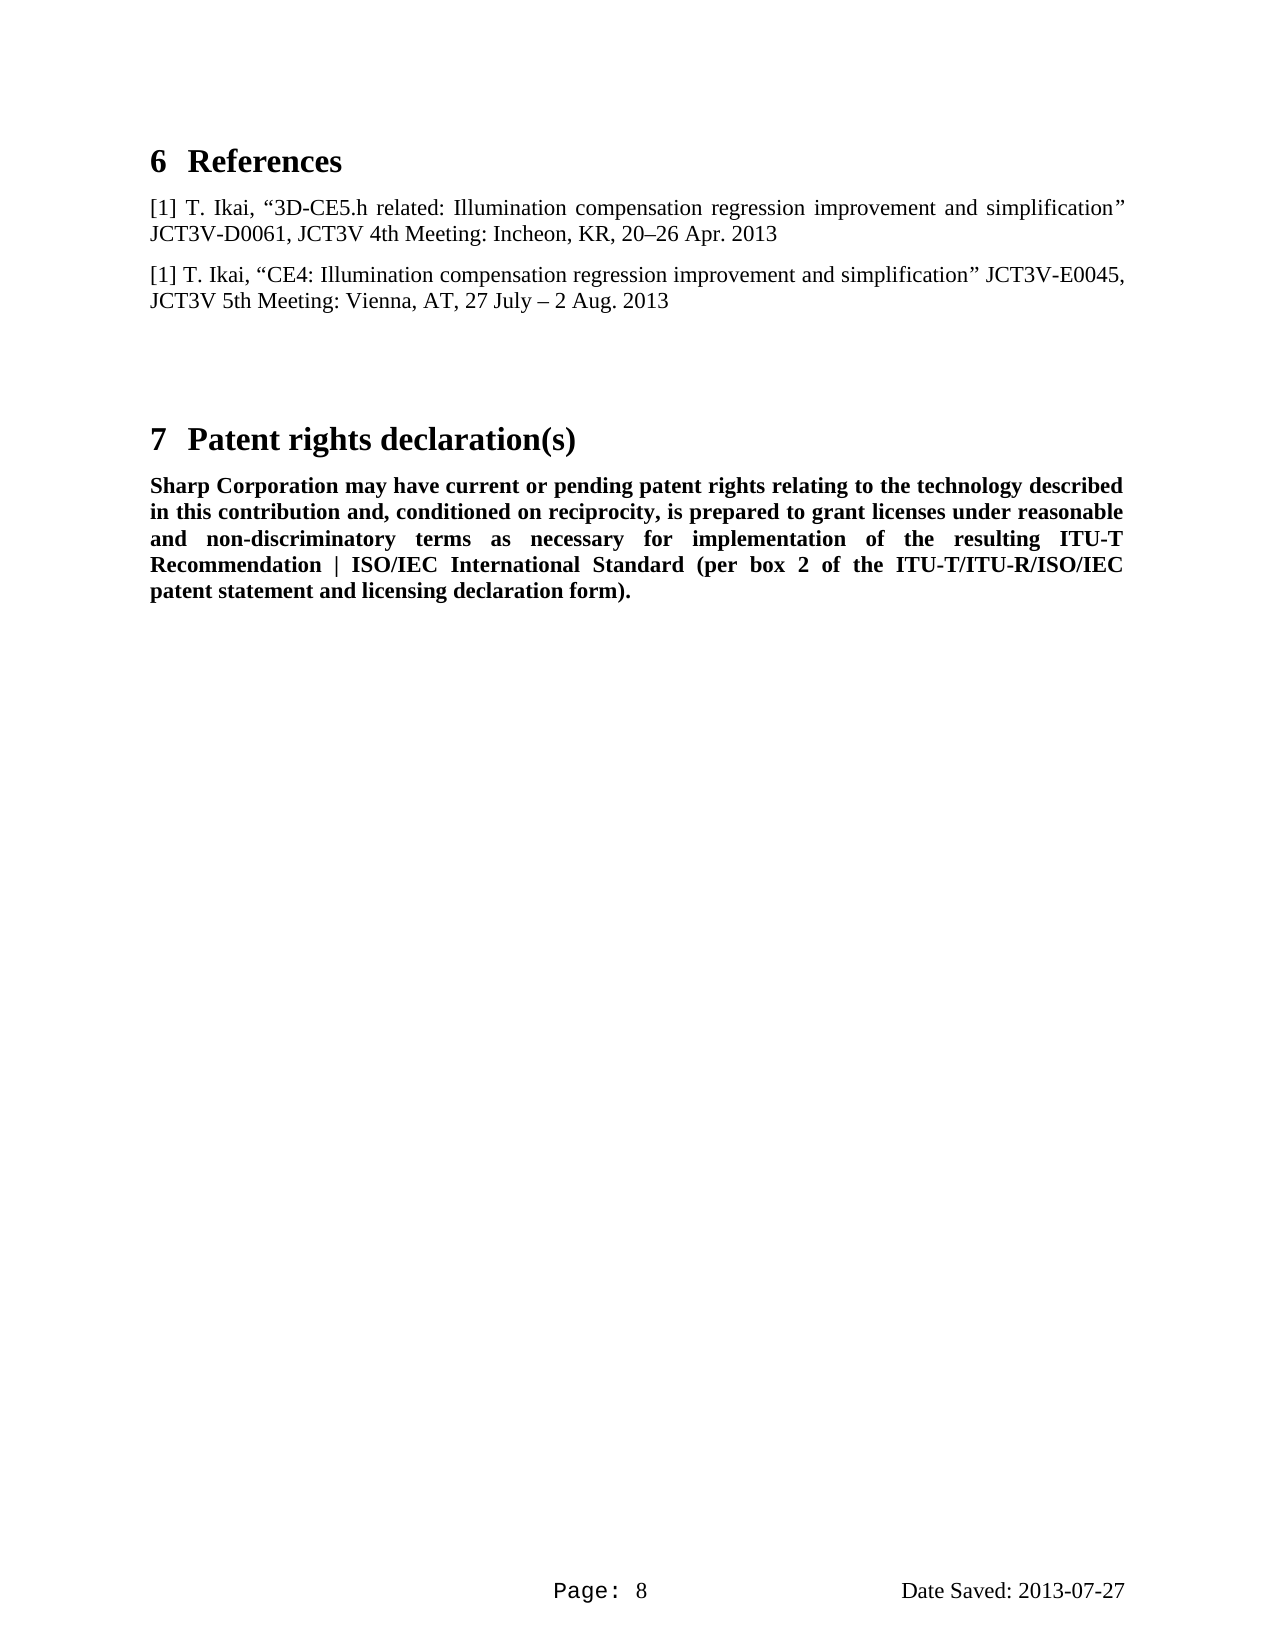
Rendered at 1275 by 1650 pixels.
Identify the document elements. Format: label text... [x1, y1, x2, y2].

subtitle References [150, 141, 1125, 180]
subtitle Patent rights declaration(s) [150, 419, 1125, 458]
text [1] T. Ikai, “CE4: Illumination compensation regression improvement and simplification” JCT3V-E0045, JCT3V 5th Meeting: Vienna, AT, 27 July – 2 Aug. 2013 [150, 261, 1125, 313]
text Sharp Corporation may have current or pending patent rights relating to the technology described in this contribution and, conditioned on reciprocity, is prepared to grant licenses under reasonable and non-discriminatory terms as necessary for implementation of the resulting ITU-T Recommendation | ISO/IEC International Standard (per box 2 of the ITU-T/ITU-R/ISO/IEC patent statement and licensing declaration form). [150, 472, 1125, 604]
text [1] T. Ikai, “3D-CE5.h related: Illumination compensation regression improvement and simplification” JCT3V-D0061, JCT3V 4th Meeting: Incheon, KR, 20–26 Apr. 2013 [150, 194, 1125, 247]
